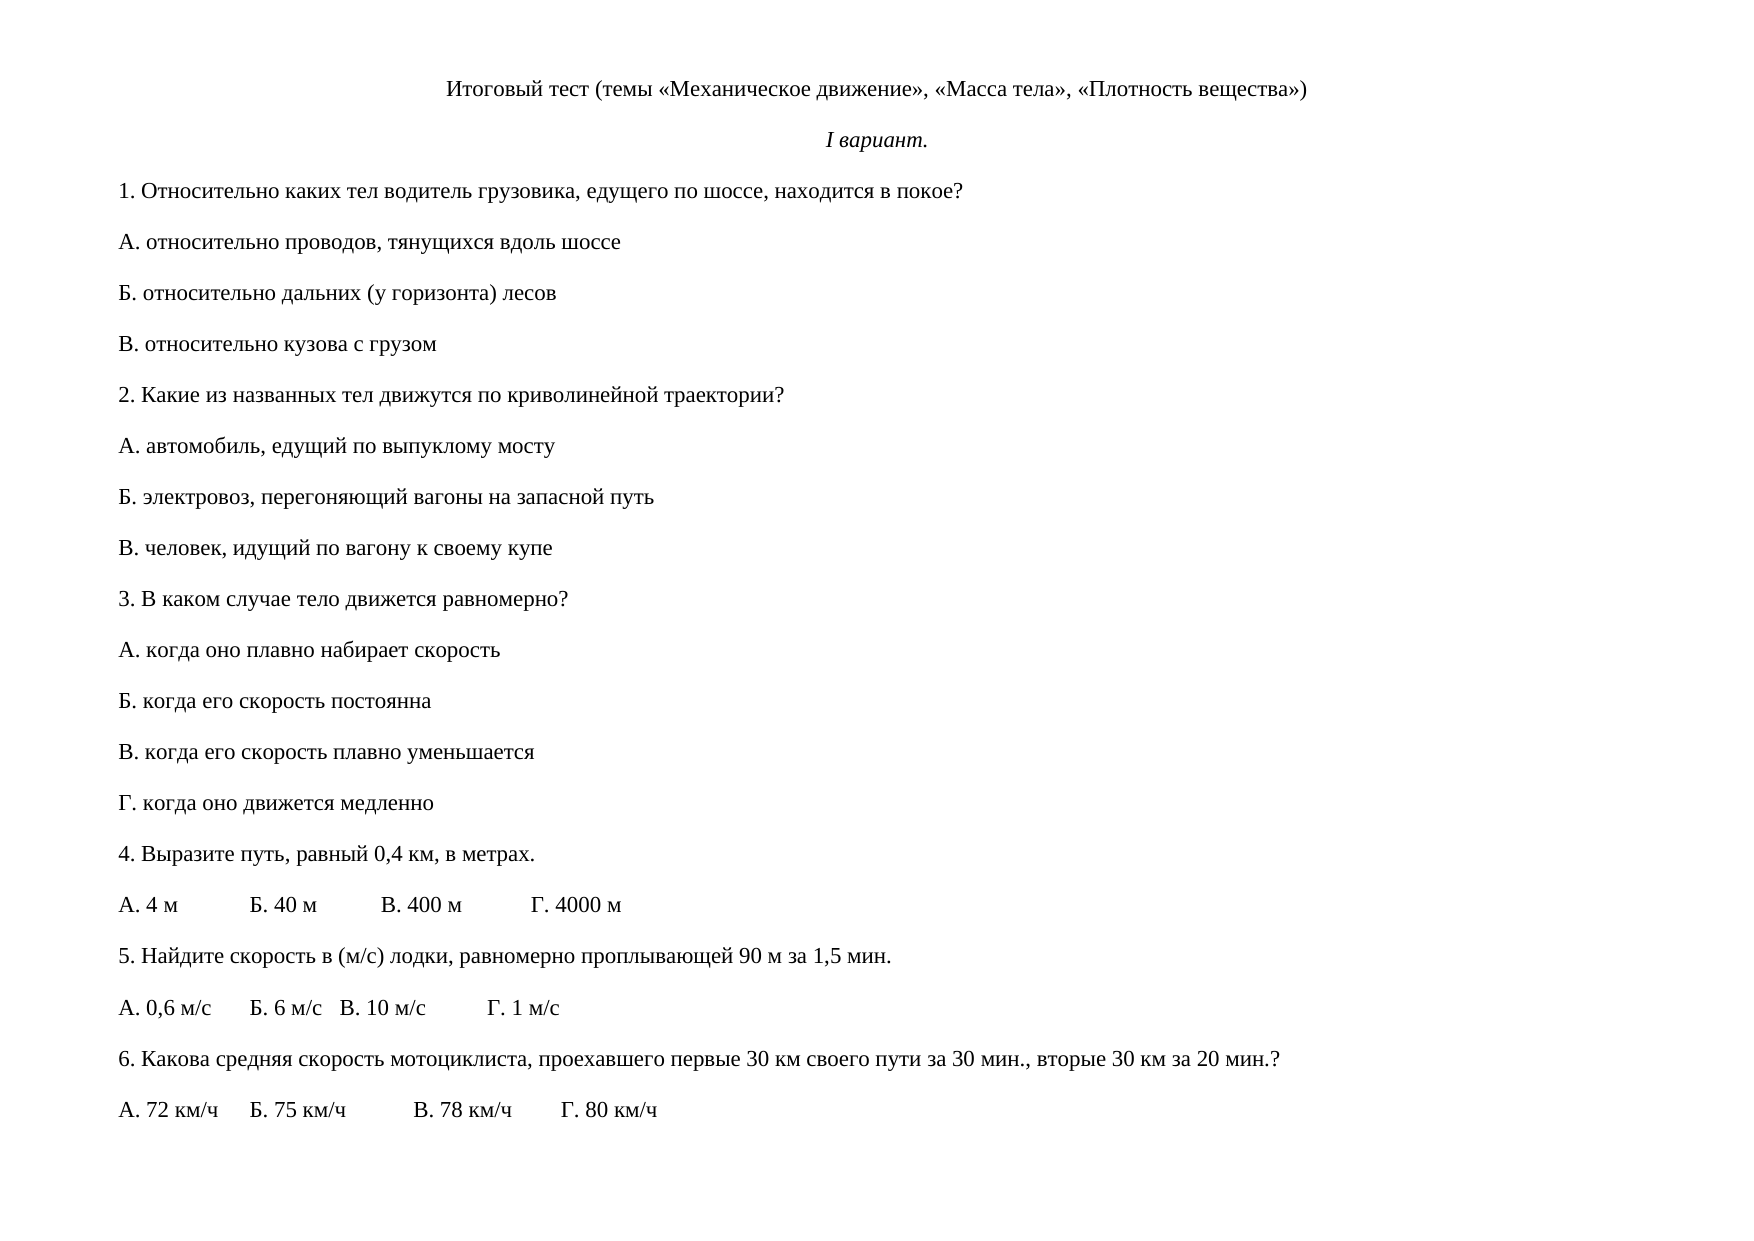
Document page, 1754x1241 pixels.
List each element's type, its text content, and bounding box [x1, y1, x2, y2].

text Г. когда оно движется медленно [118, 789, 1636, 816]
text 1. Относительно каких тел водитель грузовика, едущего по шоссе, находится в покое? [118, 177, 1636, 203]
text А. автомобиль, едущий по выпуклому мосту [118, 432, 1636, 458]
text А. относительно проводов, тянущихся вдоль шоссе [118, 228, 1636, 254]
text В. когда его скорость плавно уменьшается [118, 738, 1636, 765]
text В. человек, идущий по вагону к своему купе [118, 534, 1636, 561]
text А. Б. В. Г. [118, 1096, 1636, 1122]
text Б. электровоз, перегоняющий вагоны на запасной путь [118, 483, 1636, 509]
text В. относительно кузова с грузом [118, 330, 1636, 356]
text Итоговый тест (темы «Механическое движение», «Масса тела», «Плотность вещества») [118, 75, 1636, 101]
text 2. Какие из названных тел движутся по криволинейной траектории? [118, 381, 1636, 407]
text 5. Найдите скорость в (м/с) лодки, равномерно проплывающей за 1,5 мин. [118, 943, 1636, 969]
text А. когда оно плавно набирает скорость [118, 636, 1636, 663]
text А. Б. В. Г. [118, 892, 1636, 918]
text А. 0,6 м/с Б. 6 м/с В. 10 м/с Г. 1 м/с [118, 994, 1636, 1020]
text Б. когда его скорость постоянна [118, 687, 1636, 714]
text 4. Выразите путь, равный , в метрах. [118, 841, 1636, 867]
text Б. относительно дальних (у горизонта) лесов [118, 279, 1636, 305]
text 6. Какова средняя скорость мотоциклиста, проехавшего первые своего пути за 30 мин., вторые за 20 мин.? [118, 1045, 1636, 1071]
text 3. В каком случае тело движется равномерно? [118, 585, 1636, 612]
text I вариант. [118, 126, 1636, 152]
